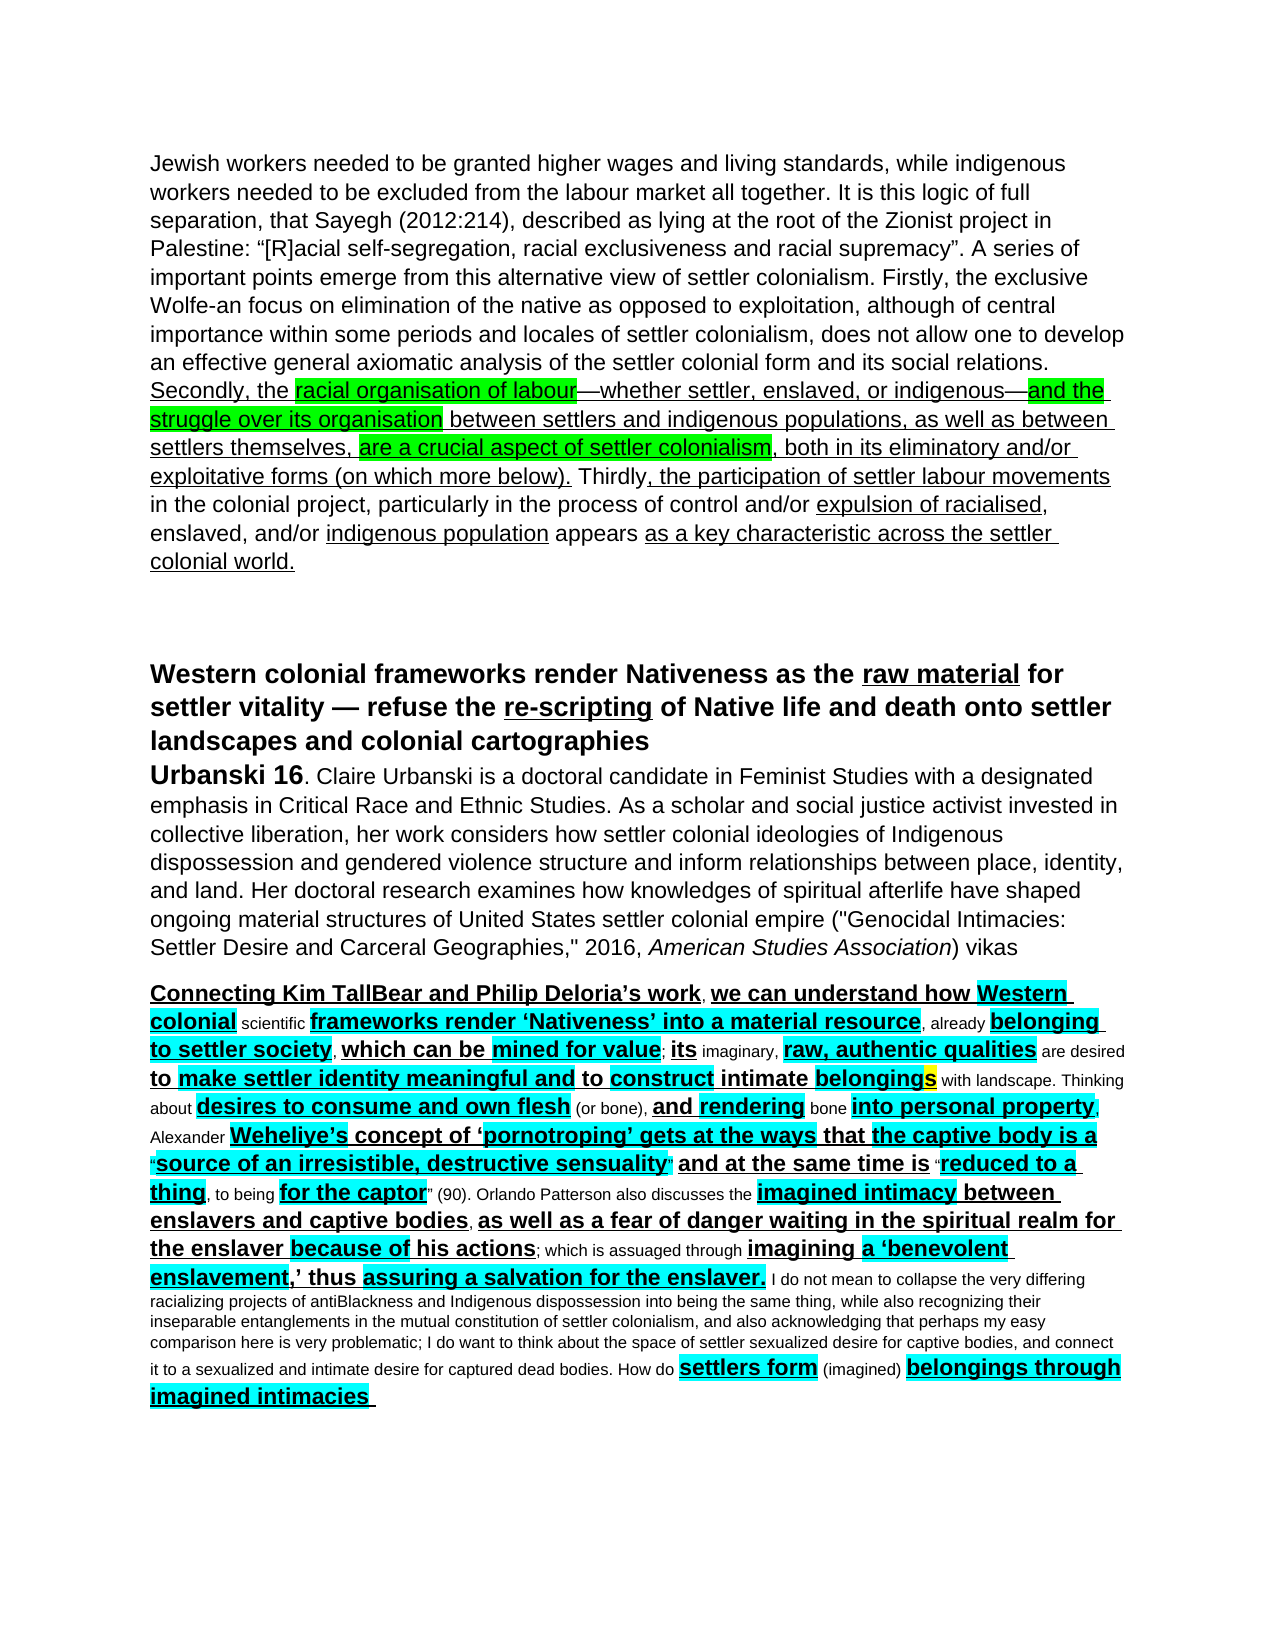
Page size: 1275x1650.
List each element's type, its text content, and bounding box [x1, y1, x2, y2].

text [150, 150, 1125, 574]
text Connecting Kim TallBear and Philip Deloria’s work, we can understand how Western colonial scientific frameworks render ‘Nativeness’ into a material resource, already belonging to settler society, which can be mined for value; its imaginary, raw, authentic qualities are desired to make settler identity meaningful and to construct intimate belongings with landscape. Thinking about desires to consume and own flesh (or bone), and rendering bone into personal property, Alexander Weheliye’s concept of ‘pornotroping’ gets at the ways that the captive body is a “source of an irresistible, destructive sensuality” and at the same time is “reduced to a thing, to being for the captor” (90). Orlando Patterson also discusses the imagined intimacy between enslavers and captive bodies, as well as a fear of danger waiting in the spiritual realm for the enslaver because of his actions; which is assuaged through imagining a ‘benevolent enslavement,’ thus assuring a salvation for the enslaver. I do not mean to collapse the very differing racializing projects of antiBlackness and Indigenous dispossession into being the same thing, while also recognizing their inseparable entanglements in the mutual constitution of settler colonialism, and also acknowledging that perhaps my easy comparison here is very problematic; I do want to think about the space of settler sexualized desire for captive bodies, and connect it to a sexualized and intimate desire for captured dead bodies. How do settlers form (imagined) belongings through imagined intimacies [150, 979, 1125, 1409]
subtitle Western colonial frameworks render Nativeness as the raw material for settler vitality — refuse the re-scripting of Native life and death onto settler landscapes and colonial cartographies [150, 658, 1125, 756]
text Urbanski 16. Claire Urbanski is a doctoral candidate in Feminist Studies with a designated emphasis in Critical Race and Ethnic Studies. As a scholar and social justice activist invested in collective liberation, her work considers how settler colonial ideologies of Indigenous dispossession and gendered violence structure and inform relationships between place, identity, and land. Her doctoral research examines how knowledges of spiritual afterlife have shaped ongoing material structures of United States settler colonial empire ("Genocidal Intimacies: Settler Desire and Carceral Geographies," 2016, American Studies Association) vikas [150, 759, 1125, 961]
